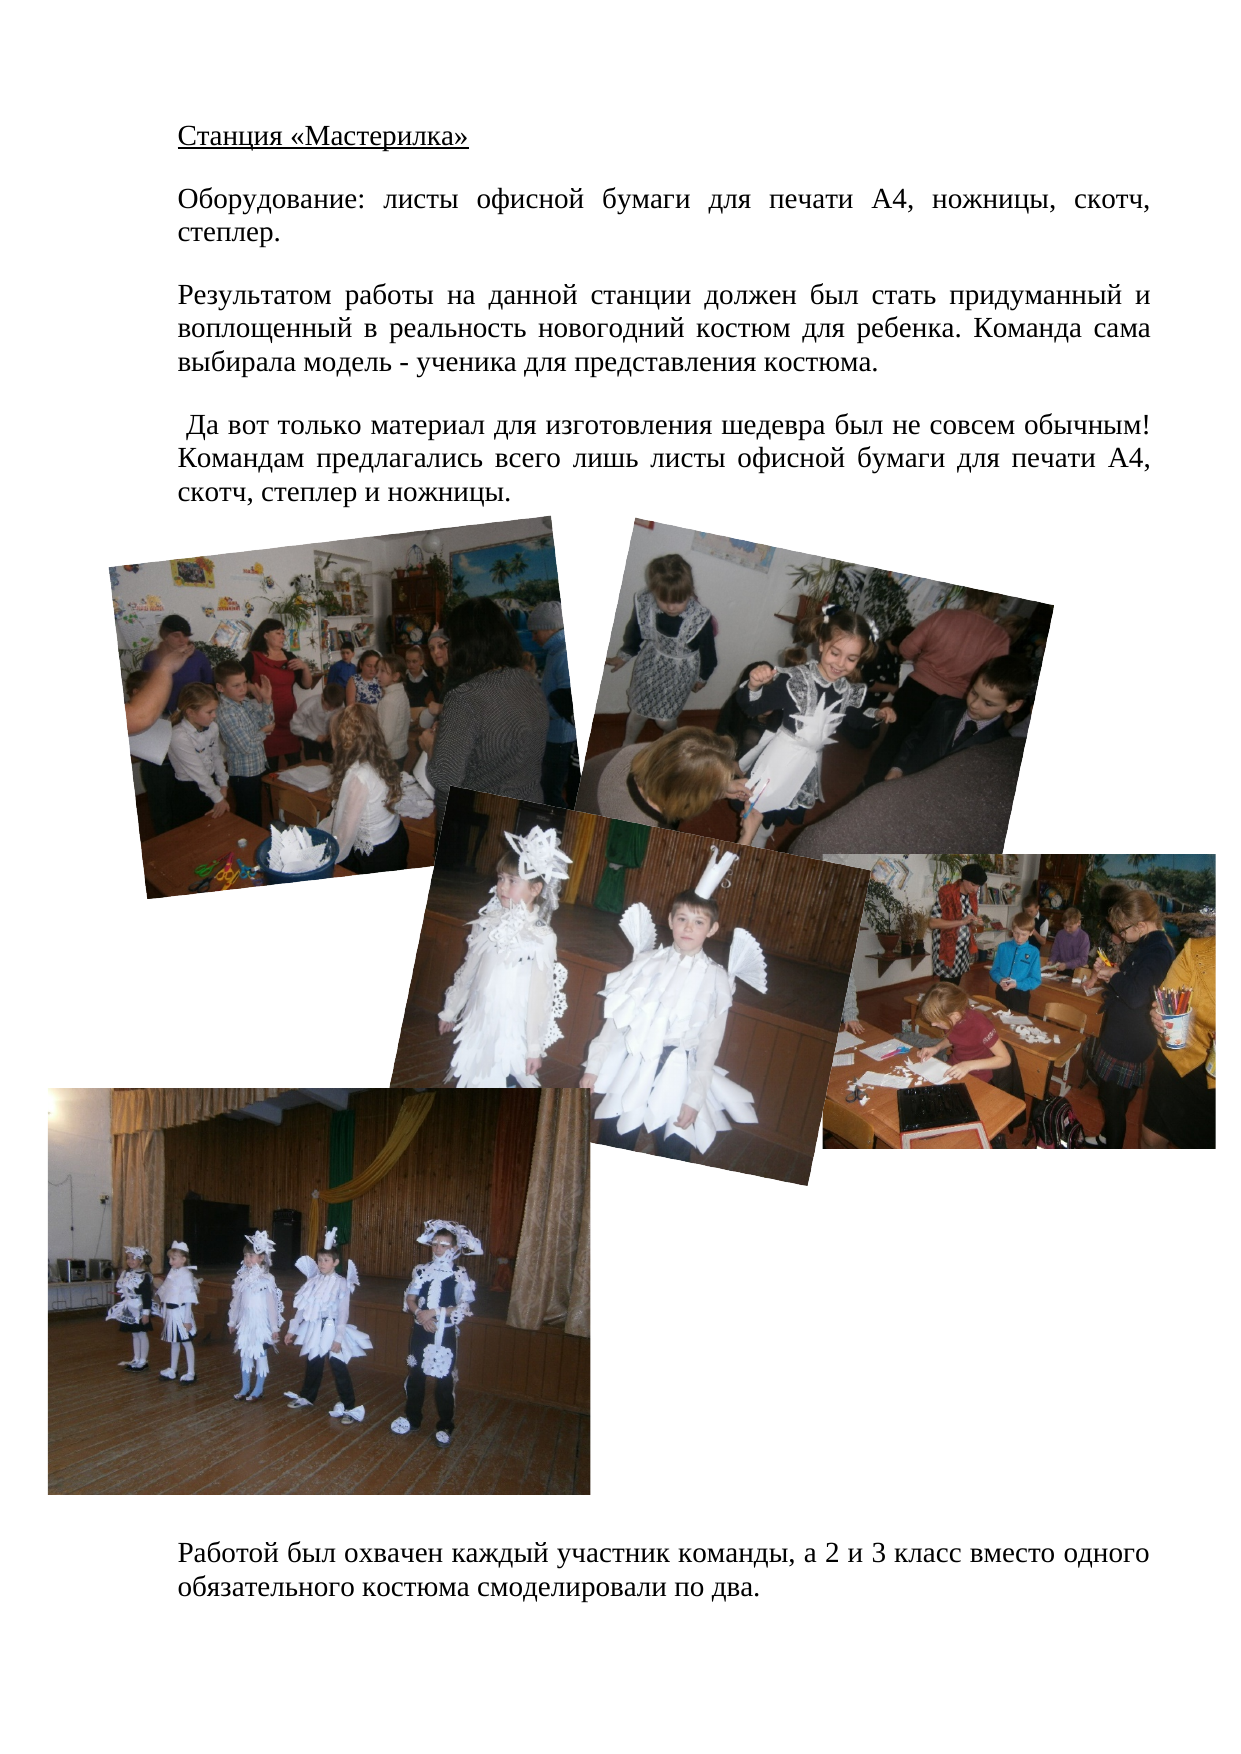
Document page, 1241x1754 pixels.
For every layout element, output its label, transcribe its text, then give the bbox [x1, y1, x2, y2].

text Работой был охвачен каждый участник команды, а 2 и 3 класс вместо одного обязательного костюма смоделировали по два. [177, 1535, 1152, 1602]
text Результатом работы на данной станции должен был стать придуманный и воплощенный в реальность новогодний костюм для ребенка. Команда сама выбирала модель - ученика для представления костюма. [177, 277, 1152, 378]
picture [47, 516, 1216, 1495]
text Оборудование: листы офисной бумаги для печати А4, ножницы, скотч, степлер. [177, 181, 1152, 248]
text Станция «Мастерилка» [177, 118, 1152, 152]
text Да вот только материал для изготовления шедевра был не совсем обычным! Командам предлагались всего лишь листы офисной бумаги для печати А4, скотч, степлер и ножницы. [177, 407, 1152, 507]
